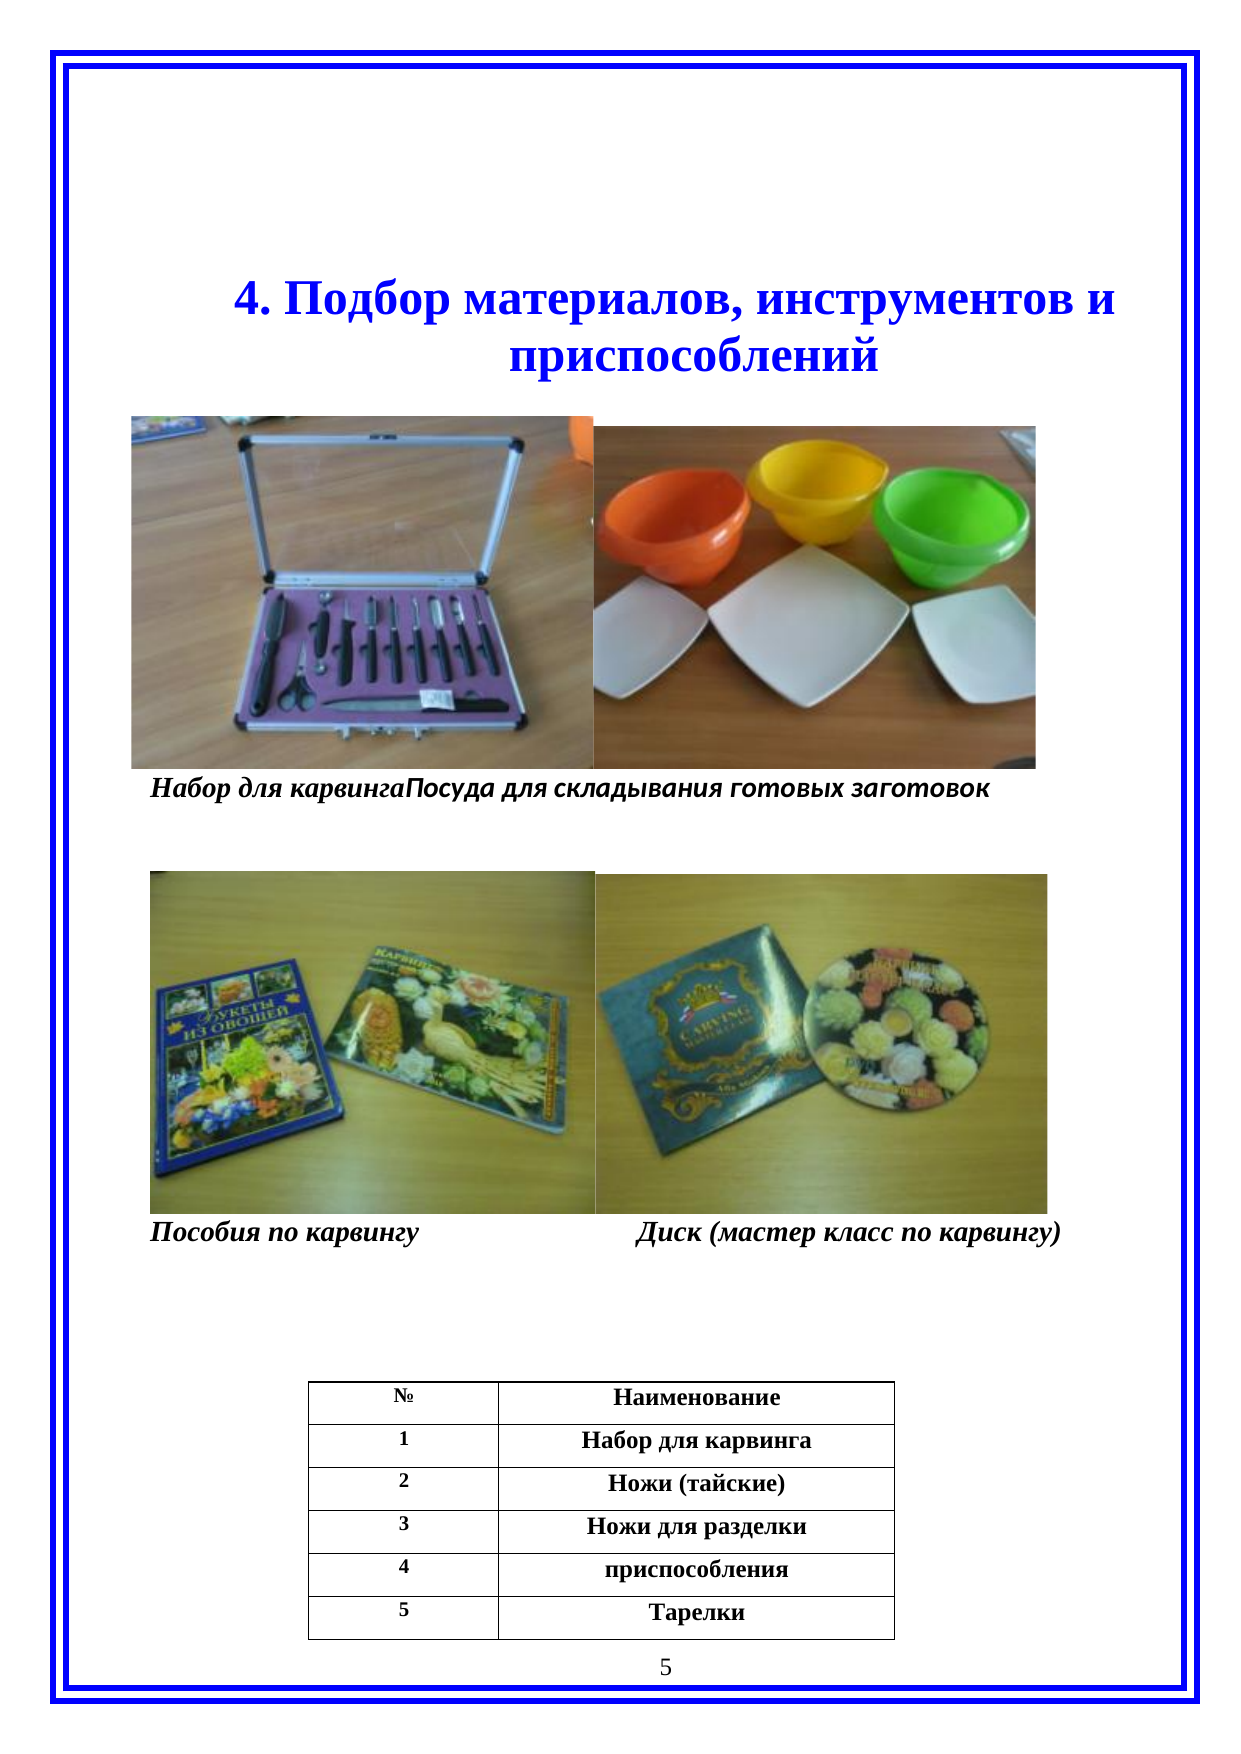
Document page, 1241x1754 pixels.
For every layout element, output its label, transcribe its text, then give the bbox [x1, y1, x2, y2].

table_cell Тарелки [499, 1597, 894, 1639]
table_cell Набор для карвинга [499, 1425, 894, 1467]
text 4. Подбор материалов, инструментов и приспособлений [150, 267, 1181, 382]
table_cell Ножи (тайские) [499, 1468, 894, 1510]
table_cell 5 [309, 1597, 498, 1639]
table_cell Ножи для разделки [499, 1511, 894, 1553]
table_cell 4 [309, 1554, 498, 1596]
text Пособия по карвингу Диск (мастер класс по карвингу) [75, 1214, 1181, 1247]
table_header Наименование [499, 1383, 894, 1424]
table_cell 1 [309, 1425, 498, 1467]
table_cell 3 [309, 1511, 498, 1553]
text Набор для карвингаПосуда для складывания готовых заготовок [75, 769, 1181, 804]
picture [150, 871, 1048, 1214]
table_cell приспособления [499, 1554, 894, 1596]
picture [131, 416, 1036, 769]
table_cell 2 [309, 1468, 498, 1510]
table_header № [309, 1383, 498, 1424]
